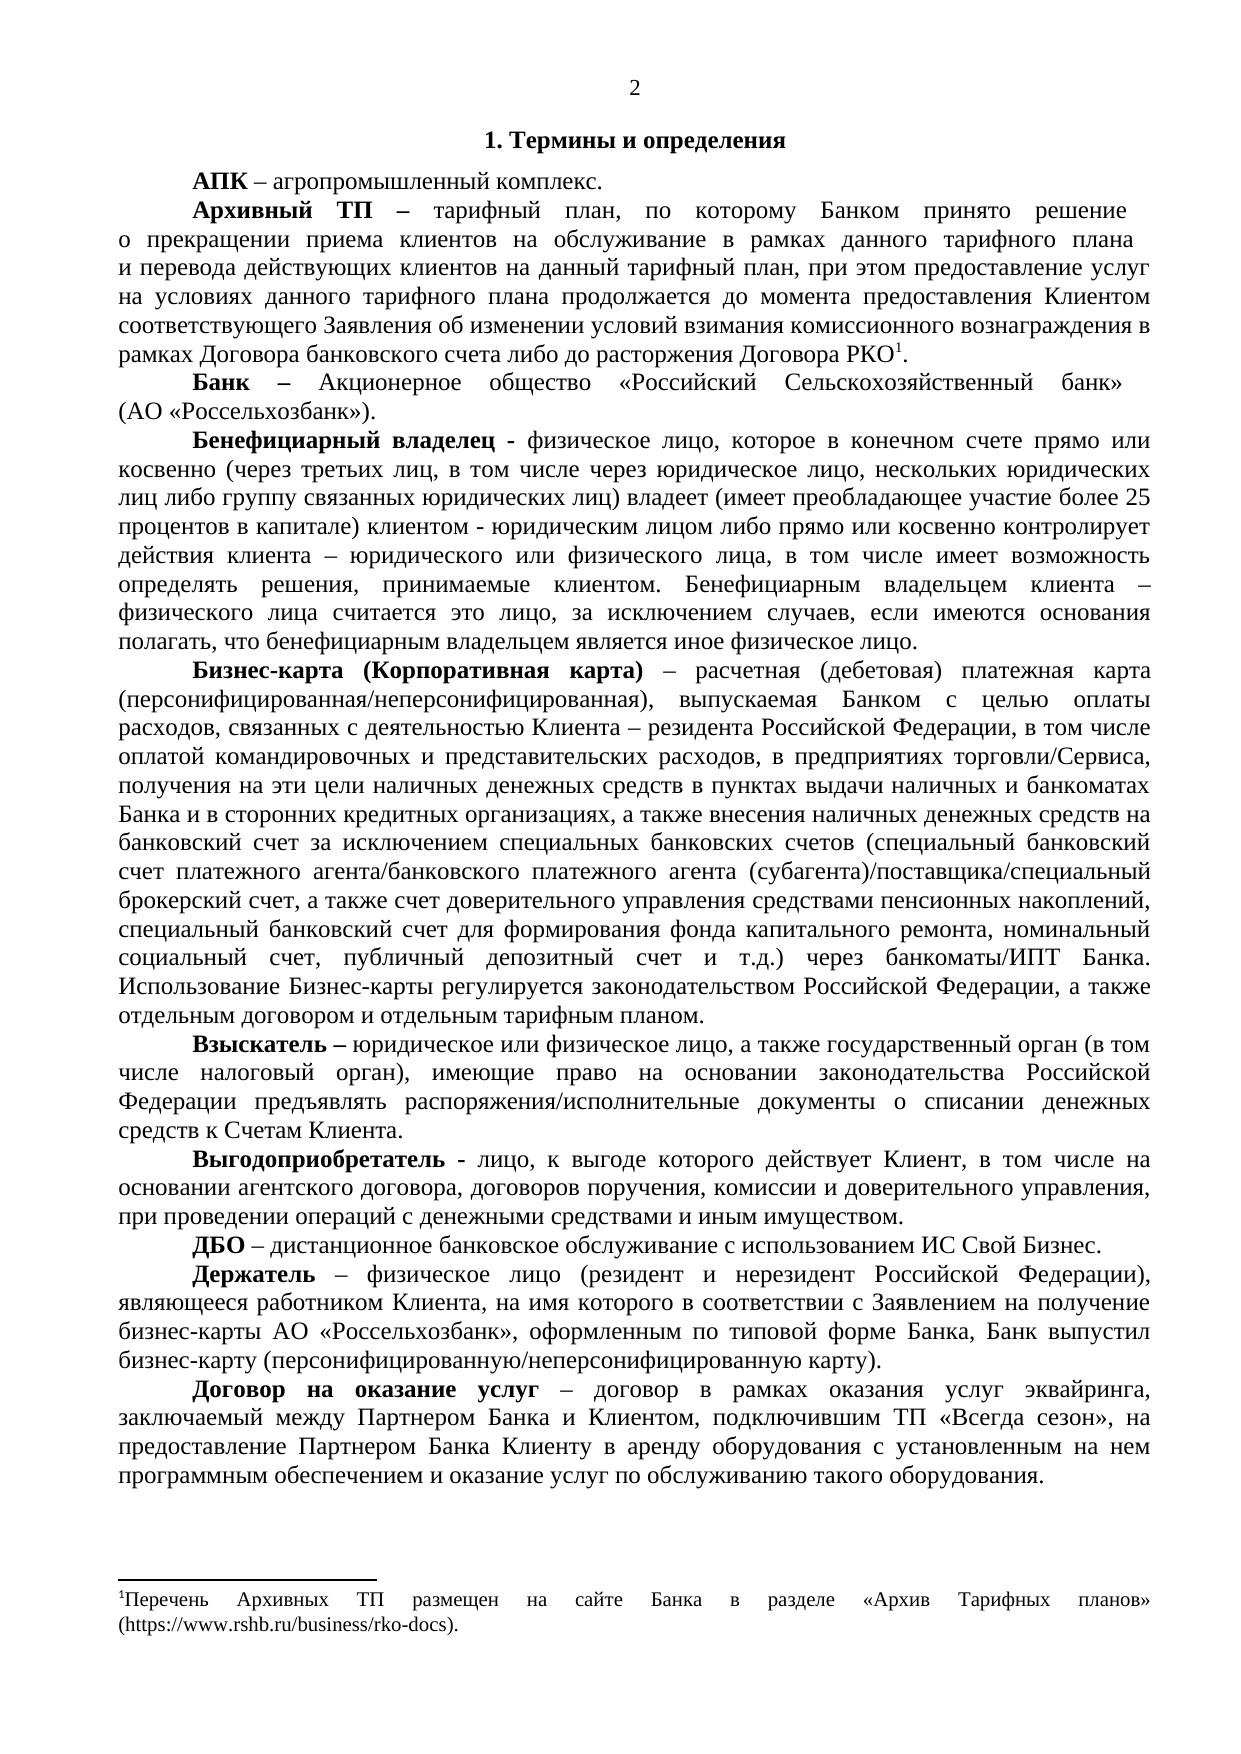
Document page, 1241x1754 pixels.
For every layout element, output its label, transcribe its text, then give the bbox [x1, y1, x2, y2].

text АПК – агропромышленный комплекс. [118, 166, 1152, 195]
text Архивный ТП – тарифный план, по которому Банком принято решение о прекращении приема клиентов на обслуживание в рамках данного тарифного плана и перевода действующих клиентов на данный тарифный план, при этом предоставление услуг на условиях данного тарифного плана продолжается до момента предоставления Клиентом соответствующего Заявления об изменении условий взимания комиссионного вознаграждения в рамках Договора банковского счета либо до расторжения Договора РКО. [118, 195, 1152, 367]
list Бизнес-карта (Корпоративная карта) – расчетная (дебетовая) платежная карта (персонифицированная/неперсонифицированная), выпускаемая Банком с целью оплаты расходов, связанных с деятельностью Клиента – резидента Российской Федерации, в том числе оплатой командировочных и представительских расходов, в предприятиях торговли/Сервиса, получения на эти цели наличных денежных средств в пунктах выдачи наличных и банкоматах Банка и в сторонних кредитных организациях, а также внесения наличных денежных средств на банковский счет за исключением специальных банковских счетов (специальный банковский счет платежного агента/банковского платежного агента (субагента)/поставщика/специальный брокерский счет, а также счет доверительного управления средствами пенсионных накоплений, специальный банковский счет для формирования фонда капитального ремонта, номинальный социальный счет, публичный депозитный счет и т.д.) через банкоматы/ИПТ Банка. Использование Бизнес-карты регулируется законодательством Российской Федерации, а также отдельным договором и отдельным тарифным планом. [118, 655, 1152, 1029]
text Взыскатель – юридическое или физическое лицо, а также государственный орган (в том числе налоговый орган), имеющие право на основании законодательства Российской Федерации предъявлять распоряжения/исполнительные документы о списании денежных средств к Счетам Клиента. [118, 1029, 1152, 1144]
list Бенефициарный владелец - физическое лицо, которое в конечном счете прямо или косвенно (через третьих лиц, в том числе через юридическое лицо, нескольких юридических лиц либо группу связанных юридических лиц) владеет (имеет преобладающее участие более 25 процентов в капитале) клиентом - юридическим лицом либо прямо или косвенно контролирует действия клиента – юридического или физического лица, в том числе имеет возможность определять решения, принимаемые клиентом. Бенефициарным владельцем клиента – физического лица считается это лицо, за исключением случаев, если имеются основания полагать, что бенефициарным владельцем является иное физическое лицо. [118, 425, 1152, 655]
list Выгодоприобретатель - лицо, к выгоде которого действует Клиент, в том числе на основании агентского договора, договоров поручения, комиссии и доверительного управления, при проведении операций с денежными средствами и иным имуществом. [118, 1144, 1152, 1230]
text Банк – Акционерное общество «Российский Сельскохозяйственный банк» (АО «Россельхозбанк»). [118, 367, 1152, 425]
list Договор на оказание услуг – договор в рамках оказания услуг эквайринга, заключаемый между Партнером Банка и Клиентом, подключившим ТП «Всегда сезон», на предоставление Партнером Банка Клиенту в аренду оборудования с установленным на нем программным обеспечением и оказание услуг по обслуживанию такого оборудования. [118, 1374, 1152, 1489]
list ДБО – дистанционное банковское обслуживание с использованием ИС Свой Бизнес. [118, 1230, 1152, 1259]
text 1. Термины и определения [118, 125, 1152, 154]
list Держатель – физическое лицо (резидент и нерезидент Российской Федерации), являющееся работником Клиента, на имя которого в соответствии с Заявлением на получение бизнес-карты АО «Россельхозбанк», оформленным по типовой форме Банка, Банк выпустил бизнес-карту (персонифицированную/неперсонифицированную карту). [118, 1259, 1152, 1374]
